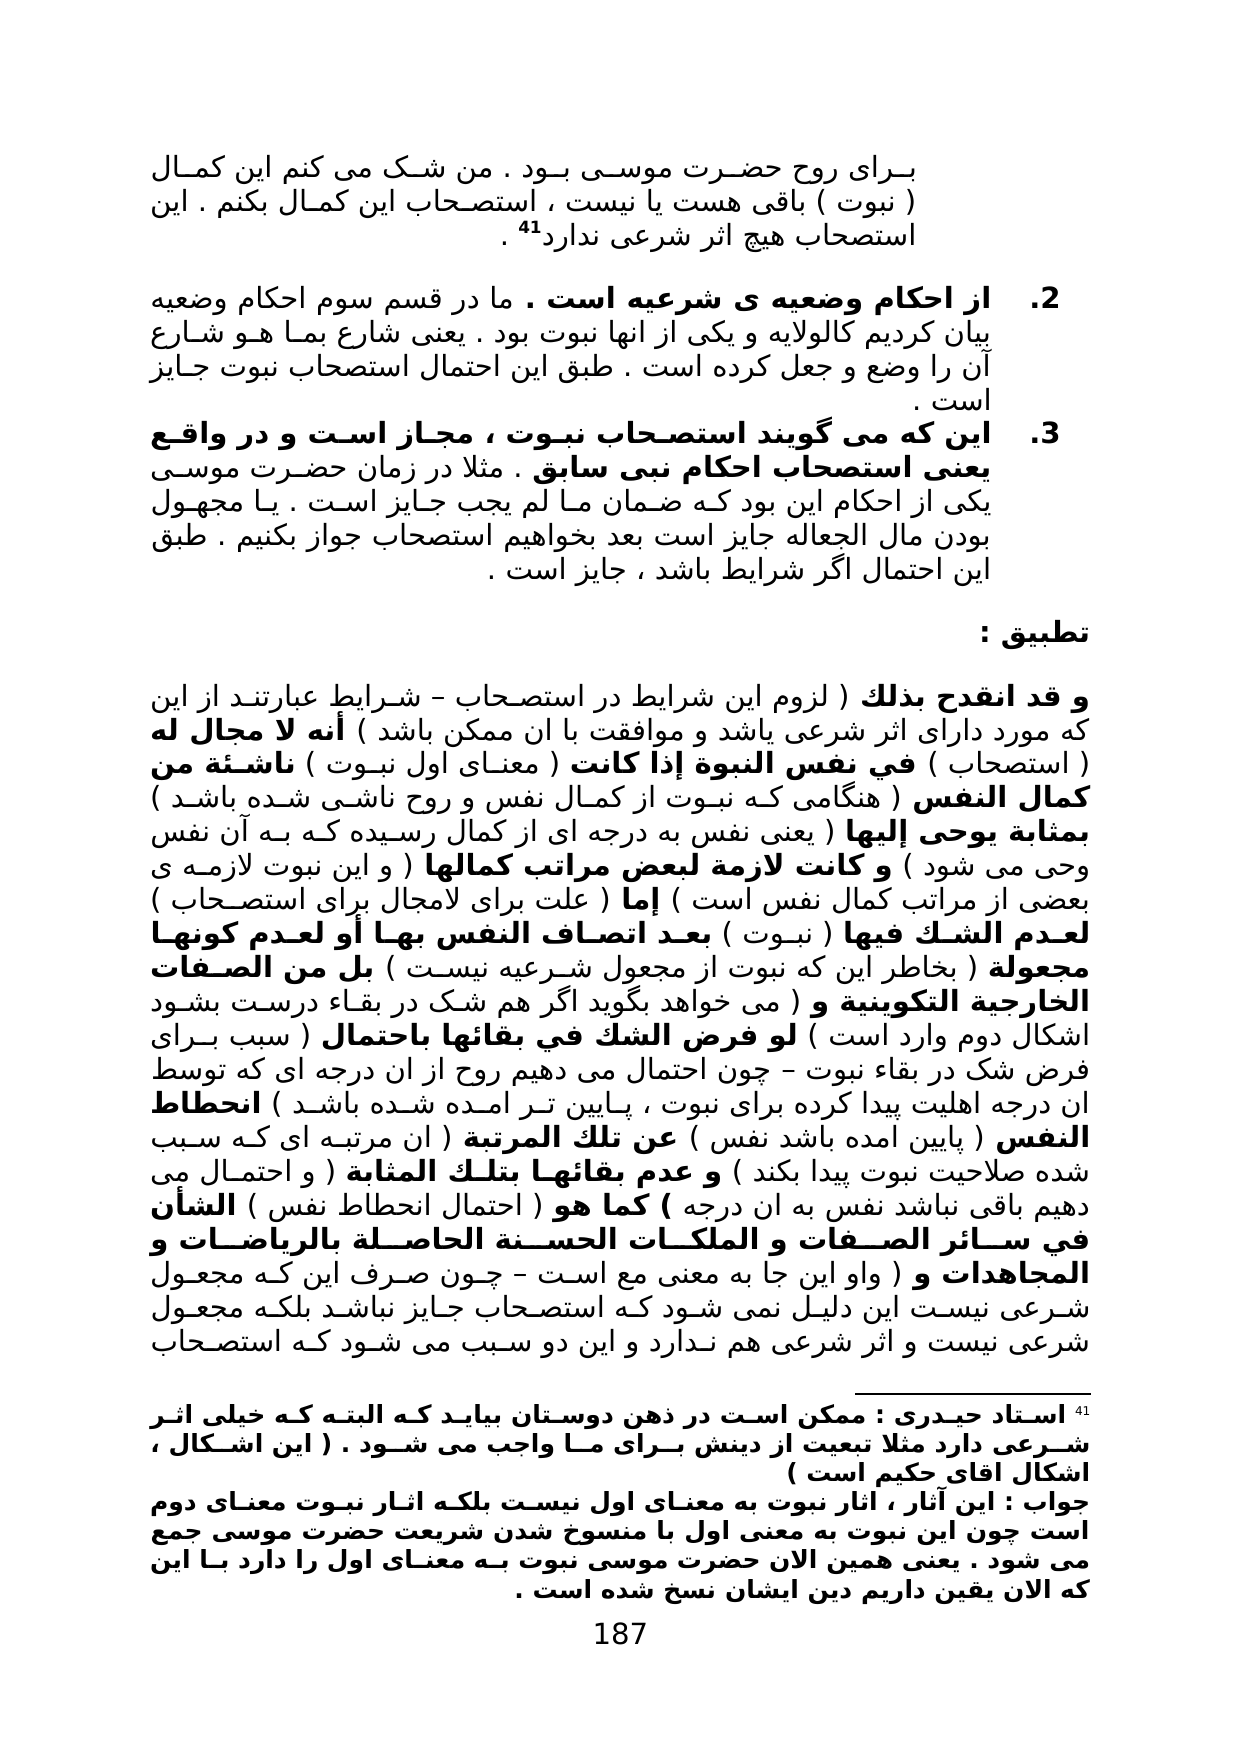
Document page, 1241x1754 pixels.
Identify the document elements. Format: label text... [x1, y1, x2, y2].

list دلیل دوم : استصحاب نبوت به این معنی جایز نیست چون اثر شرعی ندارد . چگونه اثر شرعی ندارد ؟ شما بگویید این کمال برای روح حضرت موسی بود . من شک می کنم این کمال ( نبوت ) باقی هست یا نیست ، استصحاب این کمال بکنم . این استصحاب هیچ اثر شرعی ندارد . [150, 747, 954, 917]
list این که می گویند استصحاب نبوت ، مجاز است و در واقع یعنی استصحاب احکام نبی سابق . مثلا در زمان حضرت موسی یکی از احکام این بود که ضمان ما لم یجب جایز است . یا مجهول بودن مال الجعاله جایز است بعد بخواهیم استصحاب جواز بکنیم . طبق این احتمال اگر شرایط باشد ، جایز است . [150, 1111, 1029, 1281]
text این نبوتی که می خواهید استصحاب کنید 3 معنی دارد . مراد از نبوت مستصحبه ، در این نبوت 3 احتمال است : [150, 150, 1090, 218]
text تطبیق : [150, 1310, 1090, 1344]
list دلیل اول : ما شک در بقاء نداریم . ما یقین به بقاء داریم . زیرا حضرت موسی ( علیه السلام ) نبوت به معنای اول را داشت . الان روح حضرت موسی هست و صفت هم قائم به روح است پس آن صفت الان هم هست . [150, 582, 954, 718]
list صفه کمالیه نفسانیه خارجیه . صفه کمالیه یعنی نبوت یکی از صفات کمالیه است مثلا مثل شجاعت است . یعنی یکی از صفاتی که کمال محسوب می شود نبودت است . و این صفت قائم به نفس و روح نبی است ( نفسانیه ) . و این صفت در عالم خارج وجود دارد یعنی شارع بما هو شارع این را جعل نکرده است . چگونه شارع بما هو شارع آن را جعل نکرده است ؟ وقتی که روح به یک مرتبه ای از کمال رسید ، نبوت که صفت کمالیه است می آید . در این صورت نبوت حکم شرعی وضعی نیست . طبق این احتمال استصحاب نبوت جایز نیست به دو دلیل : [150, 247, 1029, 553]
list از احکام وضعیه ی شرعیه است . ما در قسم سوم احکام وضعیه بیان کردیم کالولایه و یکی از انها نبوت بود . یعنی شارع بما هو شارع آن را وضع و جعل کرده است . طبق این احتمال استصحاب نبوت جایز است . [150, 946, 1029, 1082]
